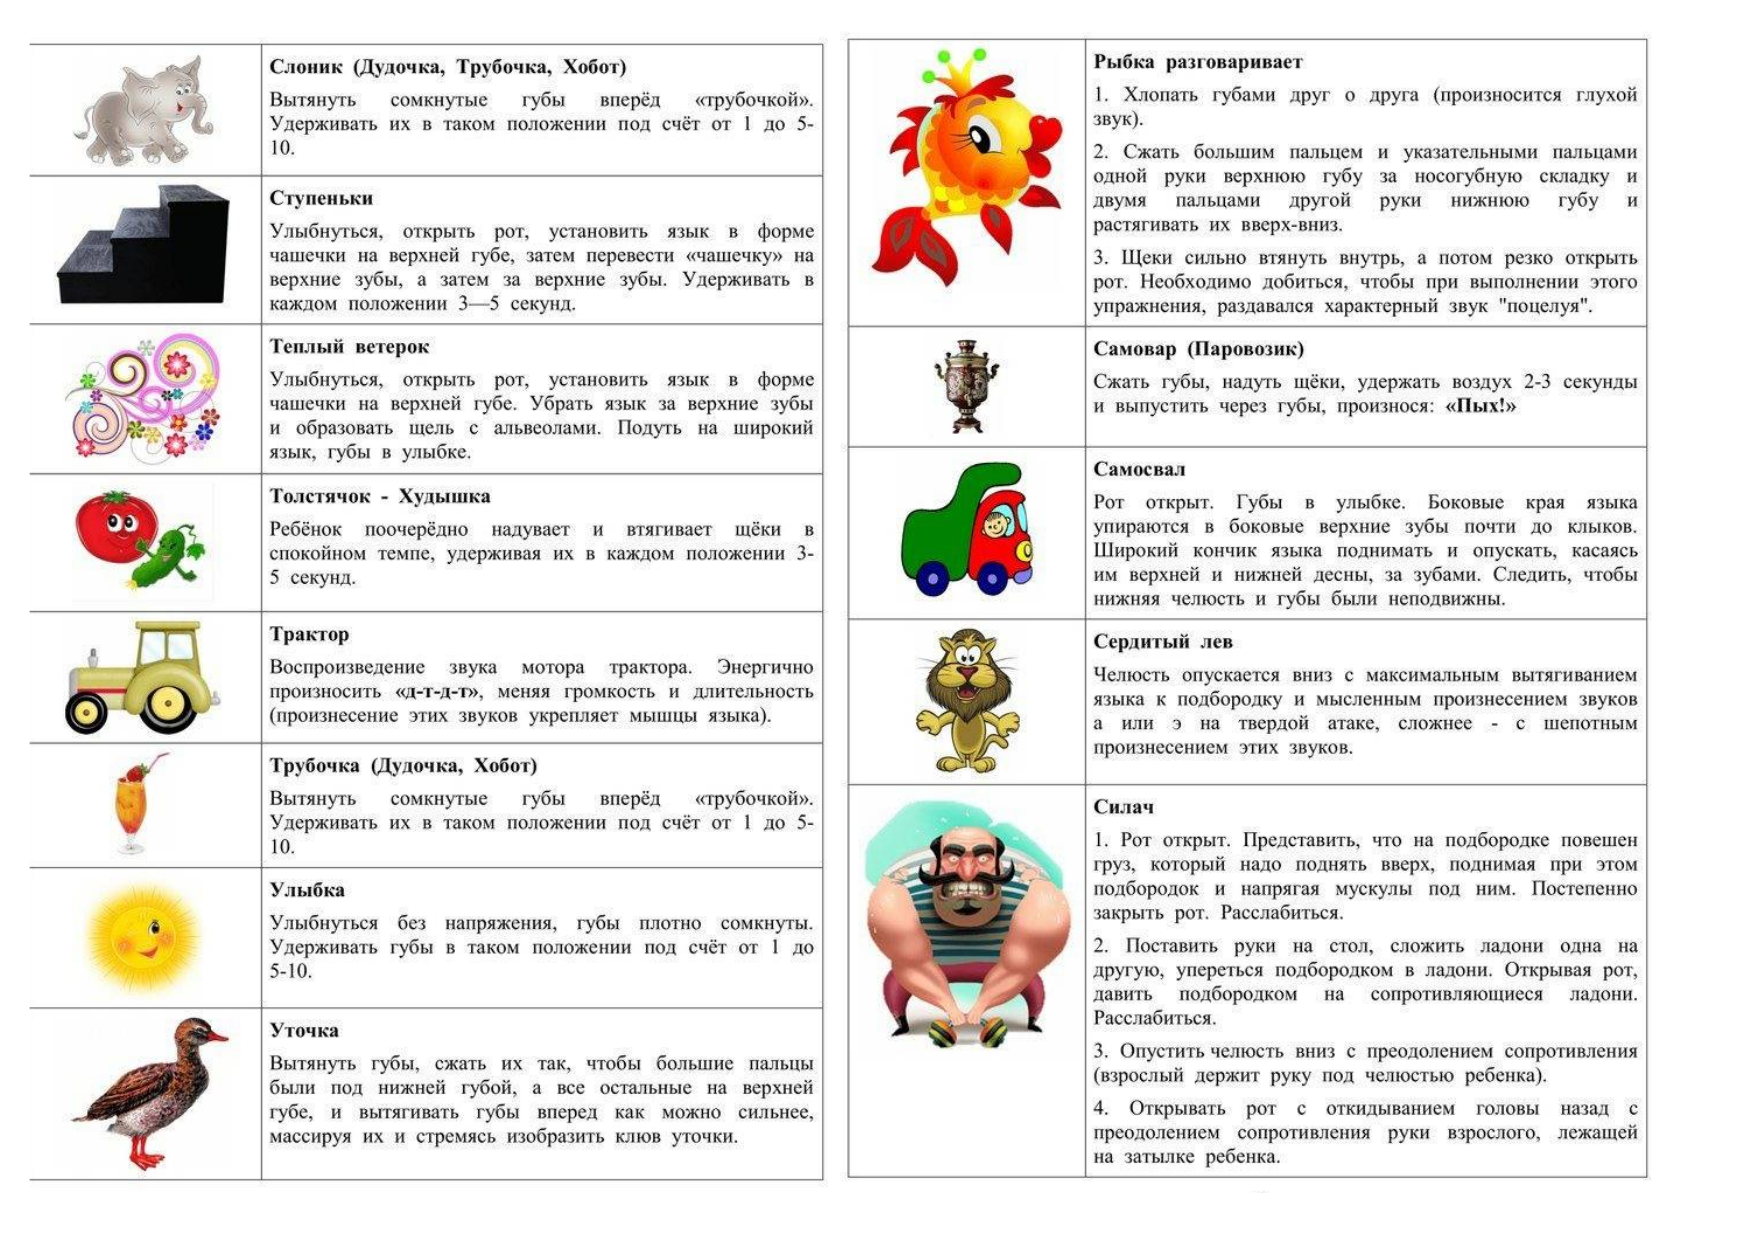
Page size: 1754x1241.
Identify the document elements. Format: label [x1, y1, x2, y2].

picture [29, 29, 1652, 1193]
